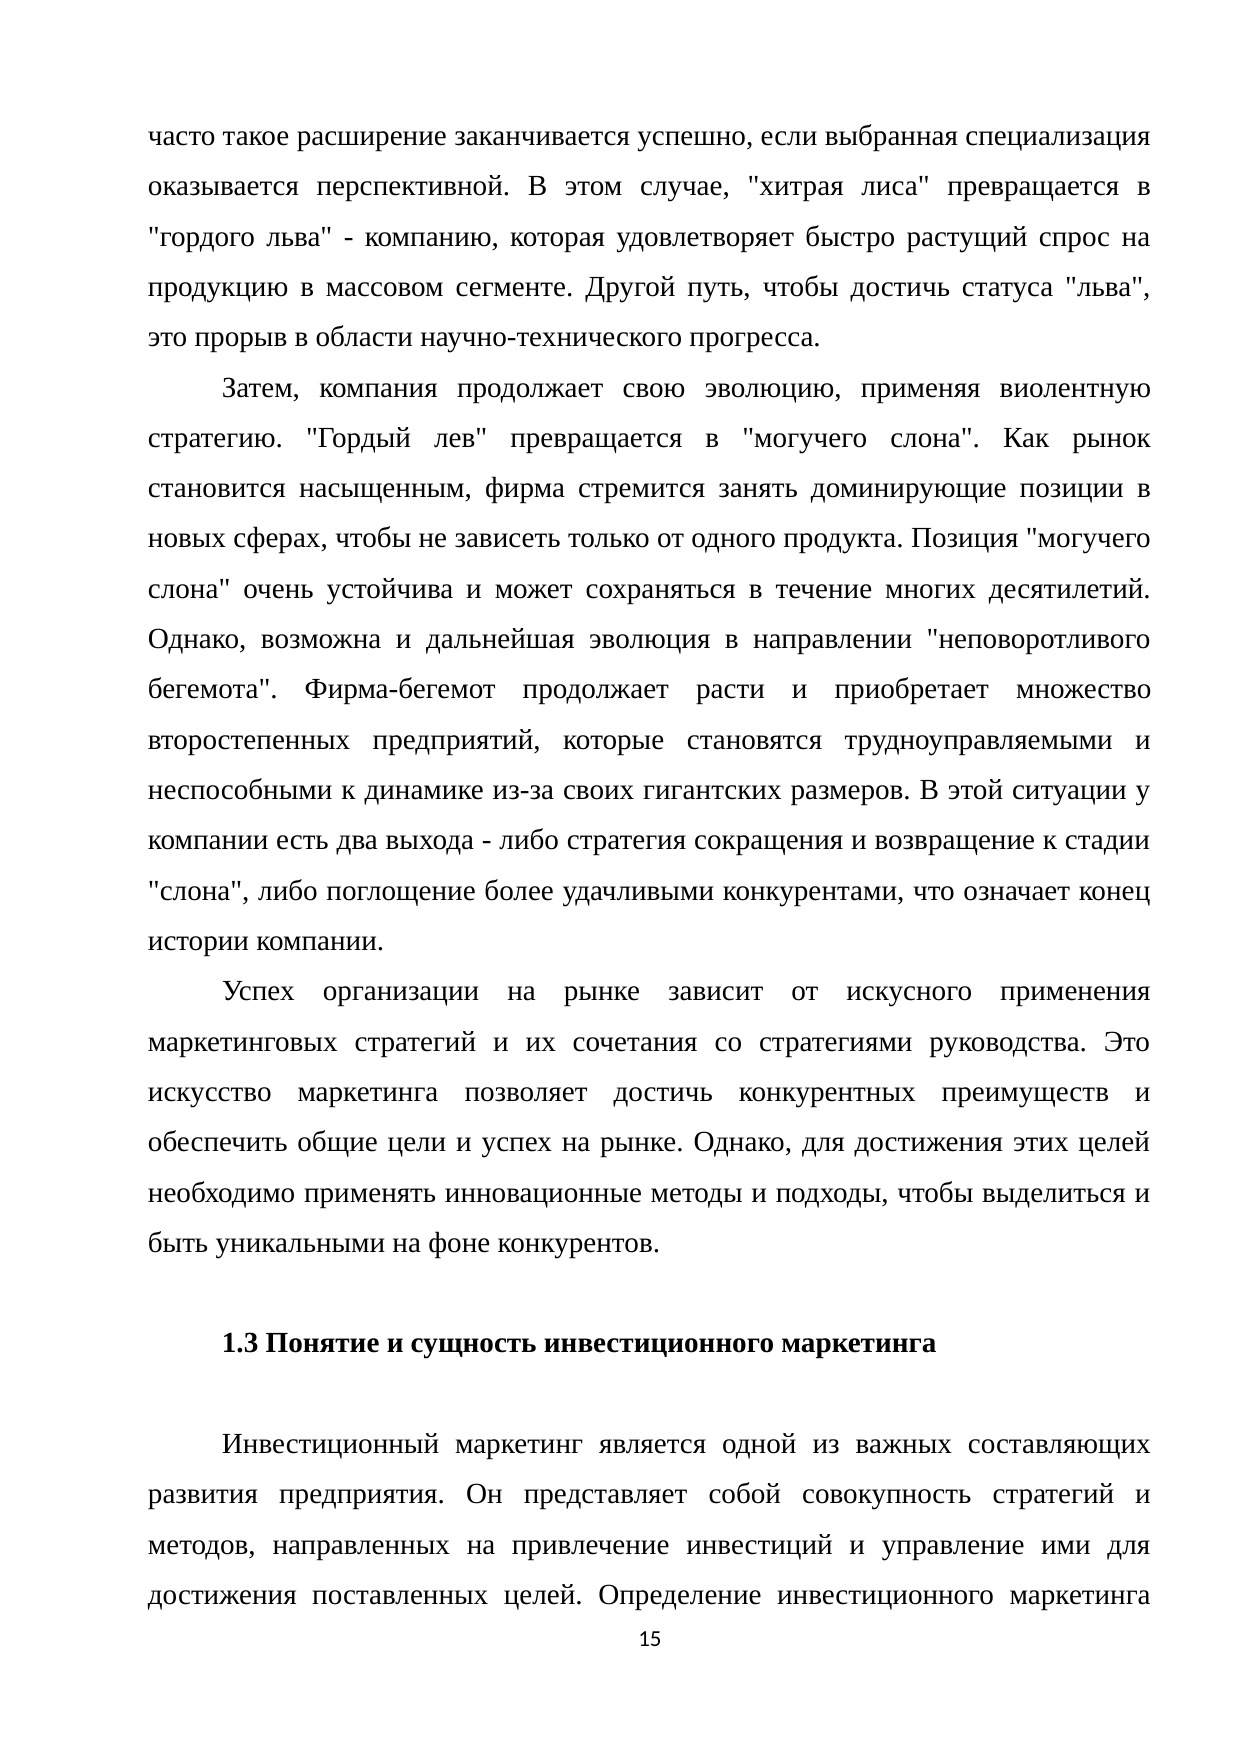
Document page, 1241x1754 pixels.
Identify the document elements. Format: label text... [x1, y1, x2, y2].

text Успех организации на рынке зависит от искусного применения маркетинговых стратегий и их сочетания со стратегиями руководства. Это искусство маркетинга позволяет достичь конкурентных преимуществ и обеспечить общие цели и успех на рынке. Однако, для достижения этих целей необходимо применять инновационные методы и подходы, чтобы выделиться и быть уникальными на фоне конкурентов. [148, 973, 1152, 1258]
list Понятие и сущность инвестиционного маркетинга [222, 1326, 1152, 1359]
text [148, 1426, 1152, 1611]
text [148, 118, 1152, 353]
text Затем, компания продолжает свою эволюцию, применяя виолентную стратегию. "Гордый лев" превращается в "могучего слона". Как рынок становится насыщенным, фирма стремится занять доминирующие позиции в новых сферах, чтобы не зависеть только от одного продукта. Позиция "могучего слона" очень устойчива и может сохраняться в течение многих десятилетий. Однако, возможна и дальнейшая эволюция в направлении "неповоротливого бегемота". Фирма-бегемот продолжает расти и приобретает множество второстепенных предприятий, которые становятся трудноуправляемыми и неспособными к динамике из-за своих гигантских размеров. В этой ситуации у компании есть два выхода - либо стратегия сокращения и возвращение к стадии "слона", либо поглощение более удачливыми конкурентами, что означает конец истории компании. [148, 370, 1152, 957]
